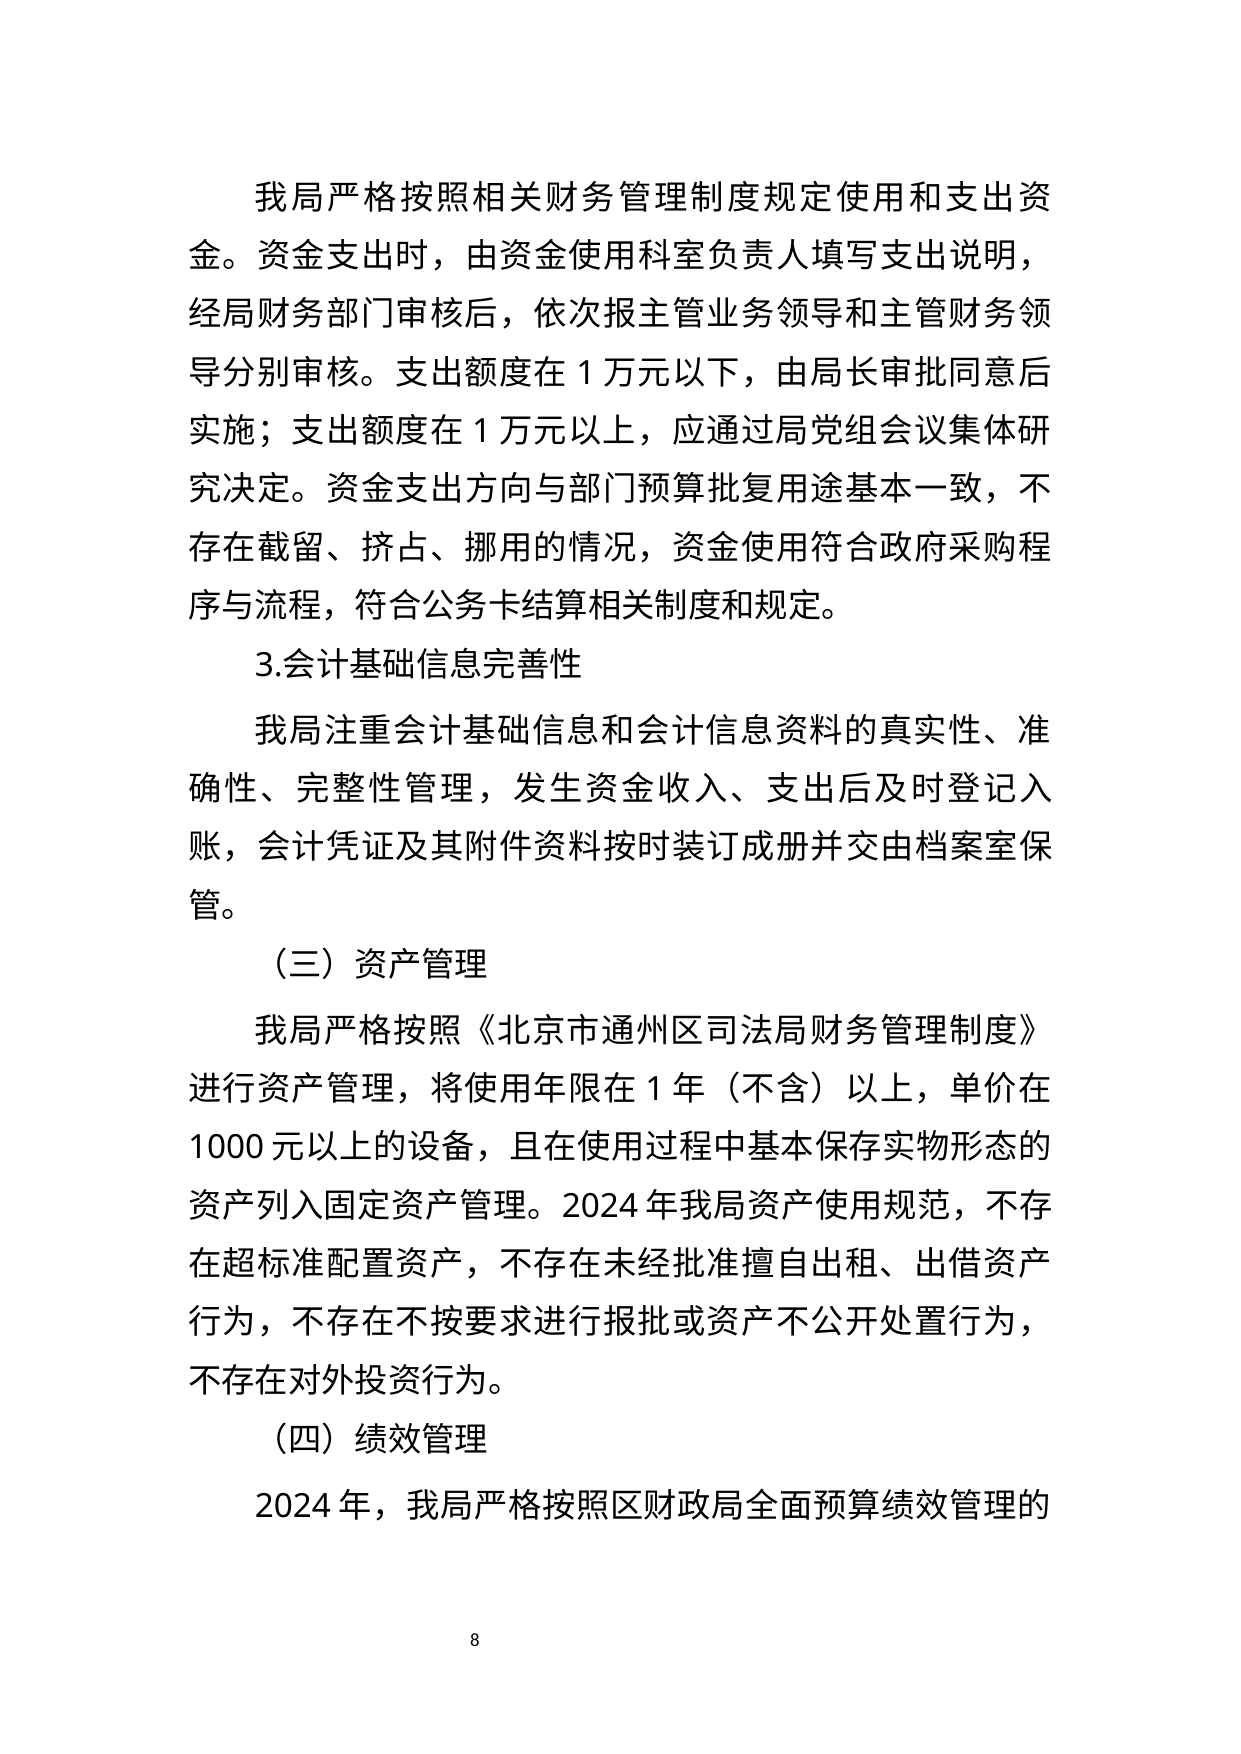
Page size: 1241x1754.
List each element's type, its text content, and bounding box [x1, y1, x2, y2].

text 我局严格按照《北京市通州区司法局财务管理制度》进行资产管理，将使用年限在1年（不含）以上，单价在1000元以上的设备，且在使用过程中基本保存实物形态的资产列入固定资产管理。2024年我局资产使用规范，不存在超标准配置资产，不存在未经批准擅自出租、出借资产行为，不存在不按要求进行报批或资产不公开处置行为，不存在对外投资行为。 [188, 995, 1052, 1404]
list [188, 1470, 1052, 1537]
list 3.会计基础信息完善性 [188, 629, 1052, 696]
list 资产管理 [188, 929, 1052, 995]
list 绩效管理 [188, 1404, 1052, 1470]
text 我局注重会计基础信息和会计信息资料的真实性、准确性、完整性管理，发生资金收入、支出后及时登记入账，会计凭证及其附件资料按时装订成册并交由档案室保管。 [188, 696, 1052, 929]
text 我局严格按照相关财务管理制度规定使用和支出资金。资金支出时，由资金使用科室负责人填写支出说明，经局财务部门审核后，依次报主管业务领导和主管财务领导分别审核。支出额度在1万元以下，由局长审批同意后实施；支出额度在1万元以上，应通过局党组会议集体研究决定。资金支出方向与部门预算批复用途基本一致，不存在截留、挤占、挪用的情况，资金使用符合政府采购程序与流程，符合公务卡结算相关制度和规定。 [188, 162, 1052, 629]
